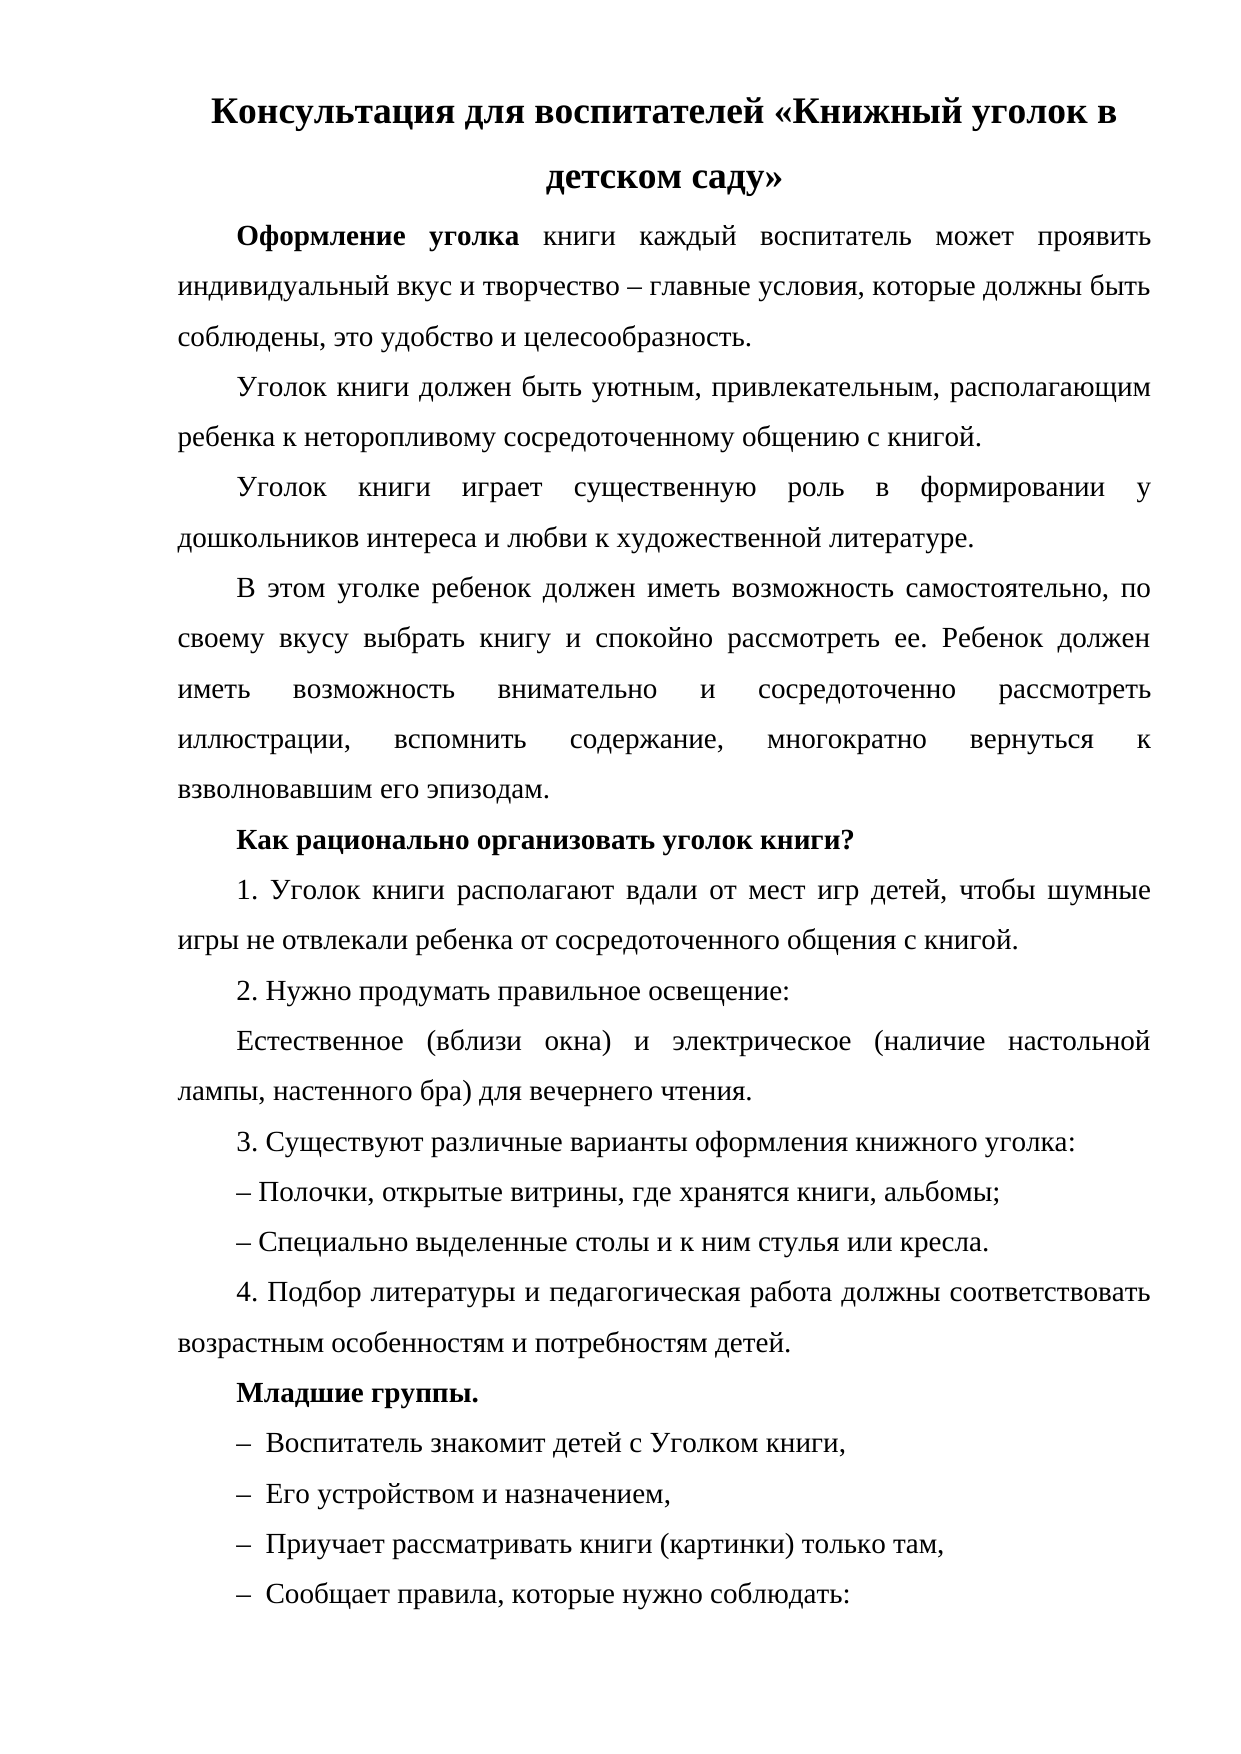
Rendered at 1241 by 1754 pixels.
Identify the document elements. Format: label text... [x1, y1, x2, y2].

text 2. Нужно продумать правильное освещение: [177, 973, 1152, 1006]
text – Сообщает правила, которые нужно соблюдать: [177, 1576, 1152, 1610]
text – Приучает рассматривать книги (картинки) только там, [177, 1526, 1152, 1560]
text 4. Подбор литературы и педагогическая работа должны соответствовать возрастным особенностям и потребностям детей. [177, 1274, 1152, 1358]
text Естественное (вблизи окна) и электрическое (наличие настольной лампы, настенного бра) для вечернего чтения. [177, 1023, 1152, 1107]
text Младшие группы. [177, 1375, 1152, 1409]
text – Его устройством и назначением, [177, 1476, 1152, 1509]
text – Специально выделенные столы и к ним стулья или кресла. [177, 1224, 1152, 1258]
text 3. Существуют различные варианты оформления книжного уголка: [177, 1124, 1152, 1157]
text – Воспитатель знакомит детей с Уголком книги, [177, 1426, 1152, 1459]
text – Полочки, открытые витрины, где хранятся книги, альбомы; [177, 1174, 1152, 1207]
text В этом уголке ребенок должен иметь возможность самостоятельно, по своему вкусу выбрать книгу и спокойно рассмотреть ее. Ребенок должен иметь возможность внимательно и сосредоточенно рассмотреть иллюстрации, вспомнить содержание, многократно вернуться к взволновавшим его эпизодам. [177, 570, 1152, 805]
text 1. Уголок книги располагают вдали от мест игр детей, чтобы шумные игры не отвлекали ребенка от сосредоточенного общения с книгой. [177, 872, 1152, 956]
text Уголок книги играет существенную роль в формировании у дошкольников интереса и любви к художественной литературе. [177, 469, 1152, 553]
text Уголок книги должен быть уютным, привлекательным, располагающим ребенка к неторопливому сосредоточенному общению с книгой. [177, 369, 1152, 453]
text Как рационально организовать уголок книги? [177, 822, 1152, 855]
text Консультация для воспитателей «Книжный уголок в детском саду» [177, 89, 1152, 196]
text Оформление уголка книги каждый воспитатель может проявить индивидуальный вкус и творчество – главные условия, которые должны быть соблюдены, это удобство и целесообразность. [177, 218, 1152, 352]
